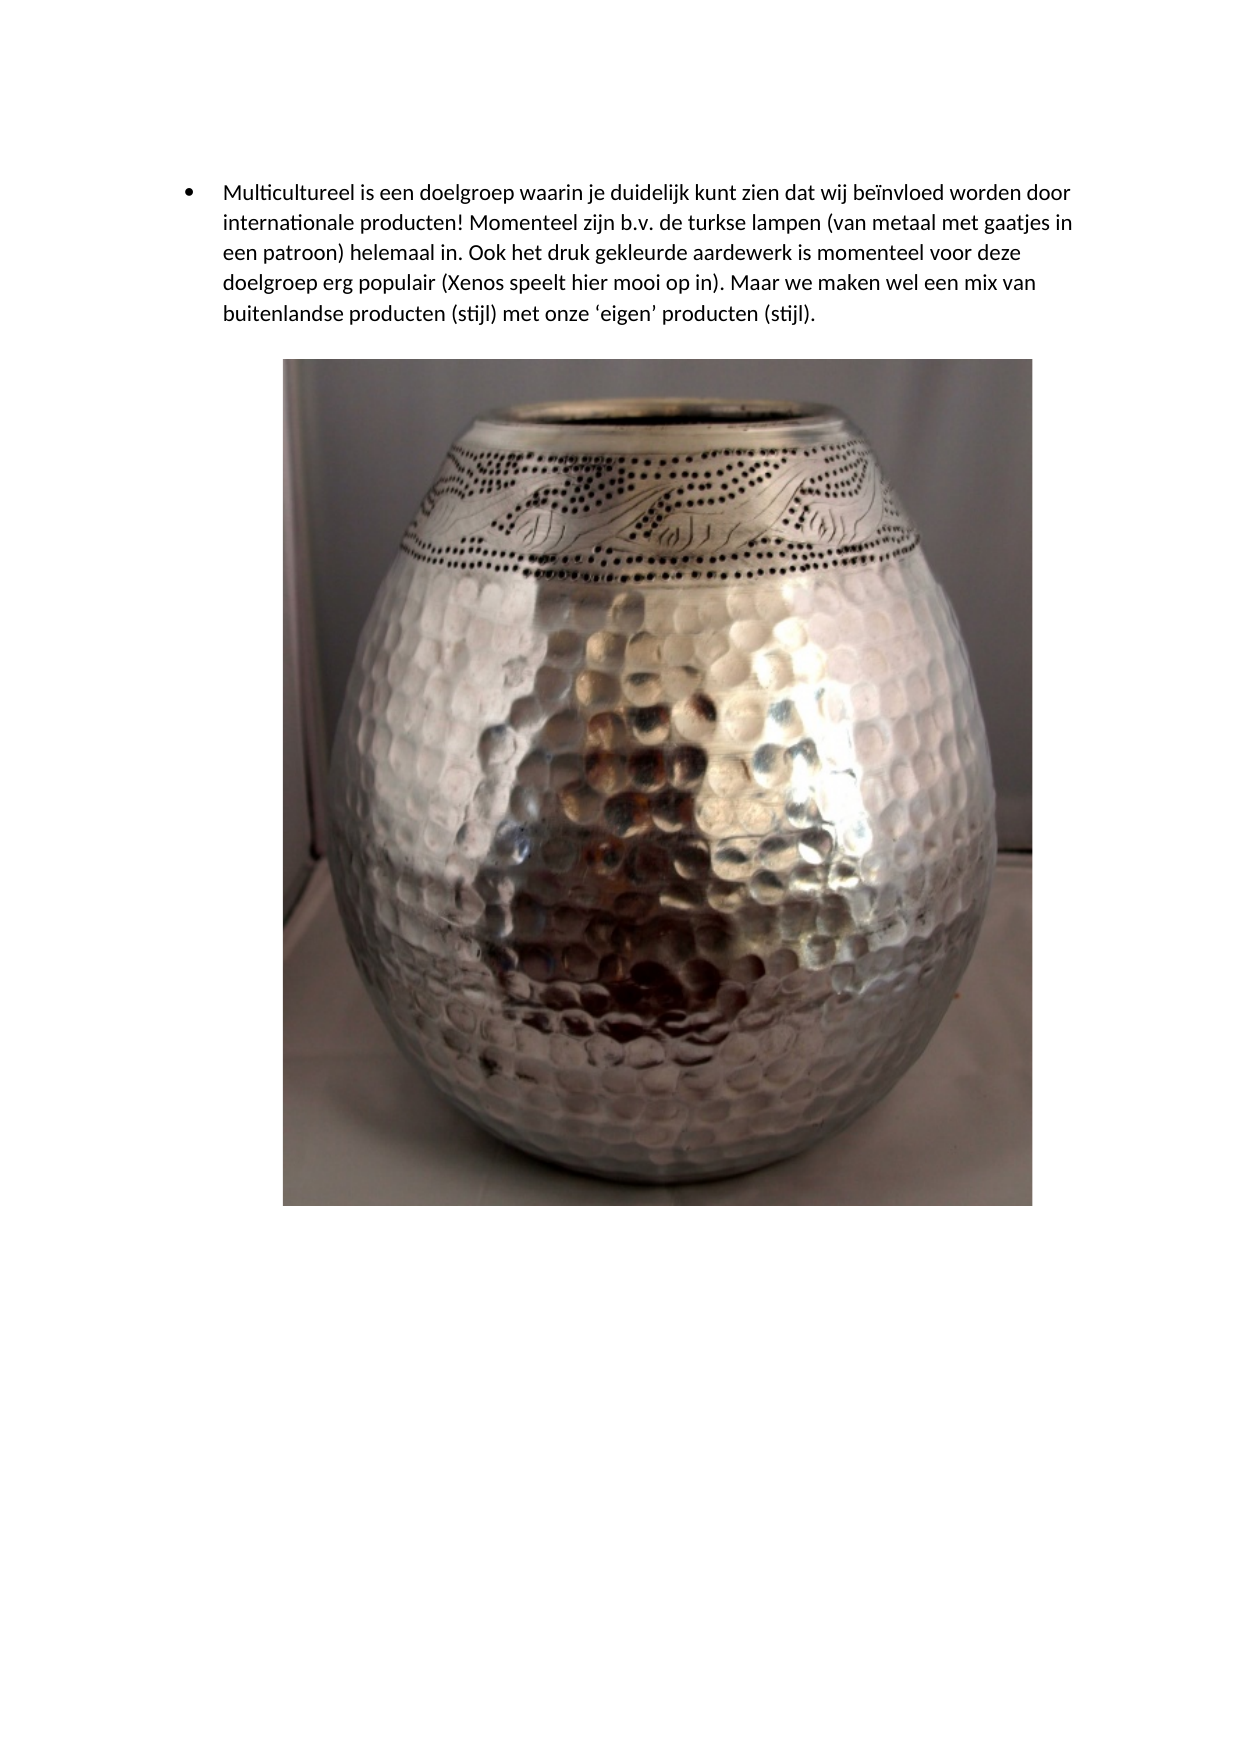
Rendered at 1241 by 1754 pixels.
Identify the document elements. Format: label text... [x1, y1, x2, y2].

picture [282, 359, 1033, 1206]
list Multicultureel is een doelgroep waarin je duidelijk kunt zien dat wij beïnvloed worden door internationale producten! Momenteel zijn b.v. de turkse lampen (van metaal met gaatjes in een patroon) helemaal in. Ook het druk gekleurde aardewerk is momenteel voor deze doelgroep erg populair (Xenos speelt hier mooi op in). Maar we maken wel een mix van buitenlandse producten (stijl) met onze ‘eigen’ producten (stijl). [185, 178, 1093, 327]
